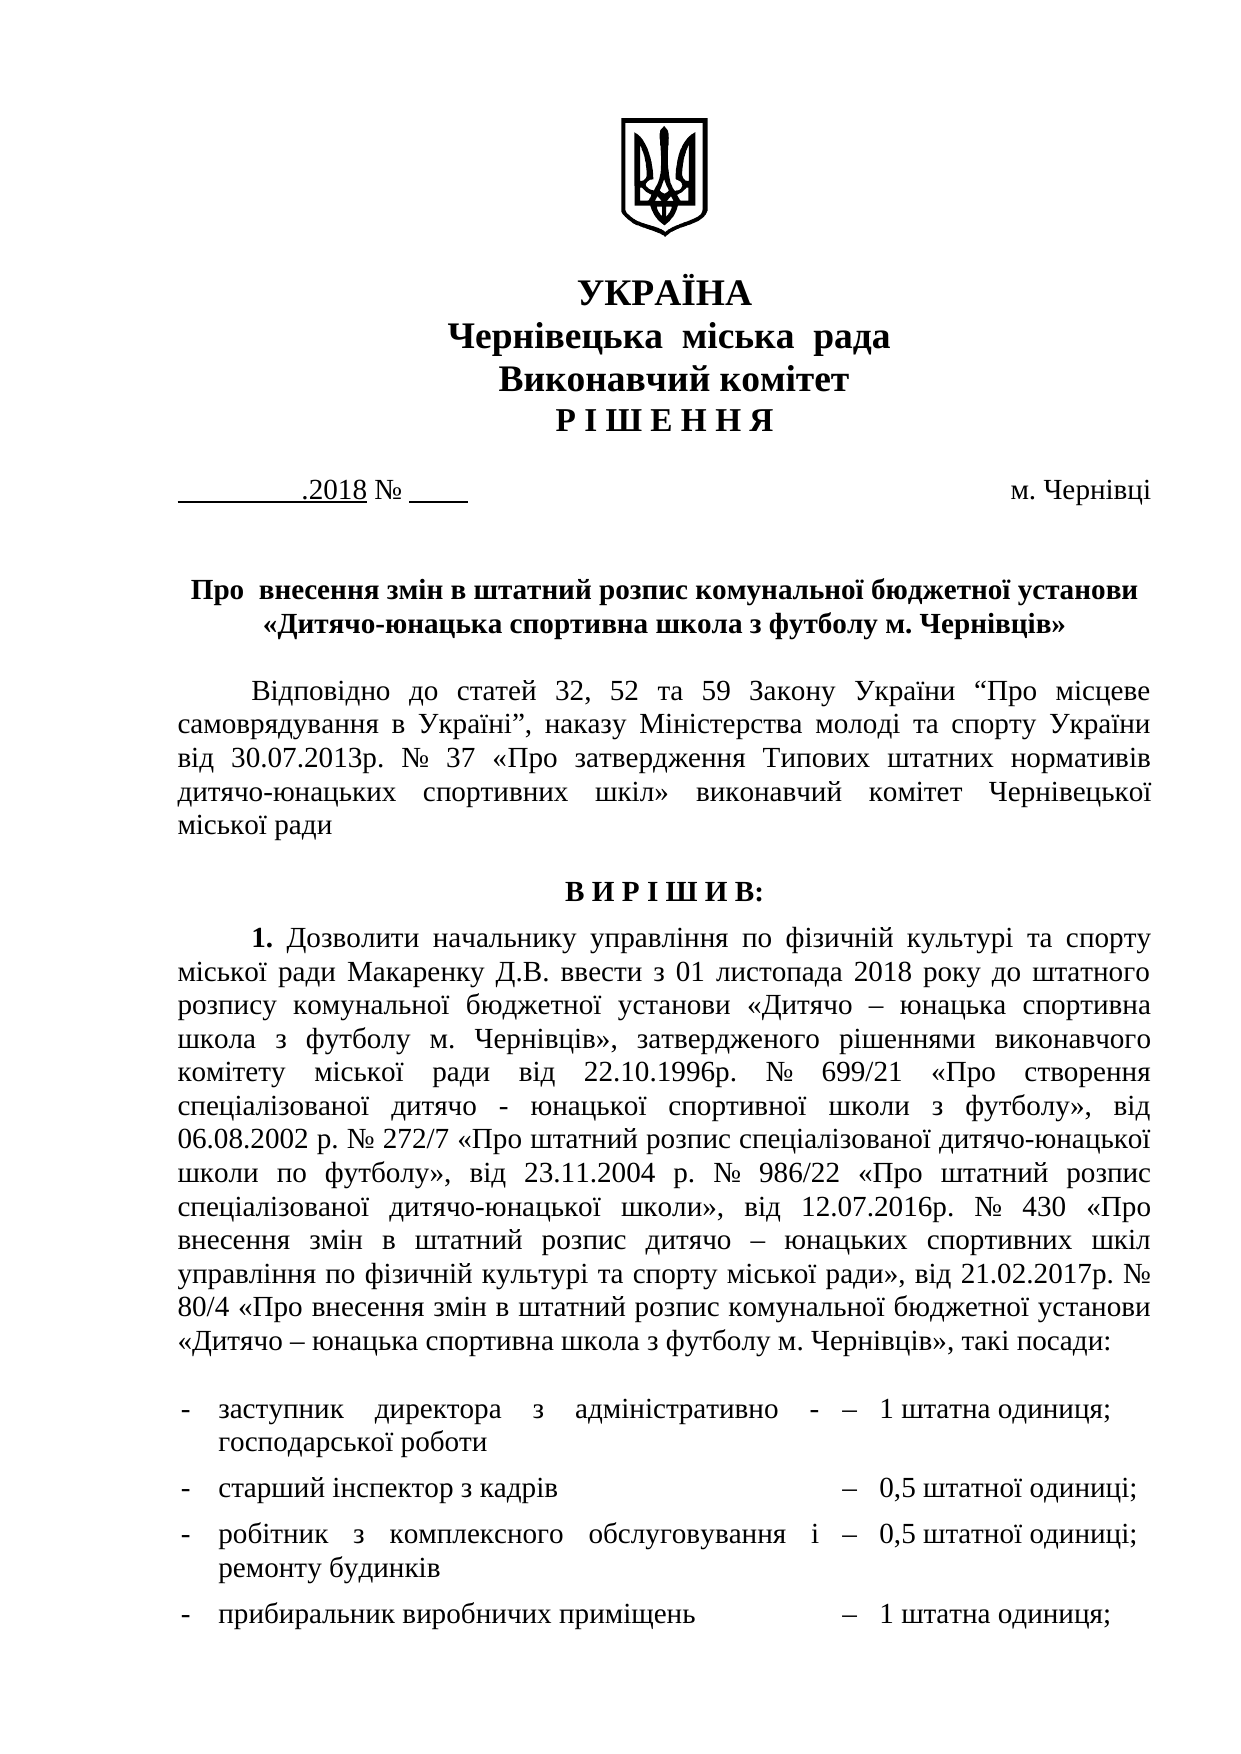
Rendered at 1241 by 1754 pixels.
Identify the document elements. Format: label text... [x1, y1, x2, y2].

text 1. Дозволити начальнику управління по фізичній культурі та спорту міської ради Макаренку Д.В. ввести з 01 листопада 2018 року до штатного розпису комунальної бюджетної установи «Дитячо – юнацька спортивна школа з футболу м. Чернівців», затвердженого рішеннями виконавчого комітету міської ради від 22.10.1996р. № 699/21 «Про створення спеціалізованої дитячо - юнацької спортивної школи з футболу», від 06.08.2002 р. № 272/7 «Про штатний розпис спеціалізованої дитячо-юнацької школи по футболу», від 23.11.2004 р. № 986/22 «Про штатний розпис спеціалізованої дитячо-юнацької школи», від 12.07.2016р. № 430 «Про внесення змін в штатний розпис дитячо – юнацьких спортивних шкіл управління по фізичній культурі та спорту міської ради», від 21.02.2017р. № 80/4 «Про внесення змін в штатний розпис комунальної бюджетної установи «Дитячо – юнацька спортивна школа з футболу м. Чернівців», такі посади: [177, 920, 1152, 1356]
subtitle Чернівецька міська рада [177, 314, 1152, 357]
table_header заступник директора з адміністративно - господарської роботи [177, 1379, 831, 1458]
text УКРАЇНА [177, 271, 1152, 314]
table_cell 0,5 штатної одиниці; [868, 1458, 1152, 1504]
table_cell 0,5 штатної одиниці; [868, 1504, 1152, 1584]
table_header – [831, 1379, 868, 1458]
table_cell – [831, 1458, 868, 1504]
text .2018 № м. Чернівці [177, 472, 1152, 505]
table_header 1 штатна одиниця; [868, 1379, 1152, 1458]
text Відповідно до статей 32, 52 та 59 Закону України “Про місцеве самоврядування в Україні”, наказу Міністерства молоді та спорту України від 30.07.2013р. № 37 «Про затвердження Типових штатних нормативів дитячо-юнацьких спортивних шкіл» виконавчий комітет Чернівецької міської ради [177, 673, 1152, 774]
table_cell робітник з комплексного обслуговування і ремонту будинків [177, 1504, 831, 1584]
text Відповідно до статей 32, 52 та 59 Закону України “Про місцеве самоврядування в Україні”, наказу Міністерства молоді та спорту України від 30.07.2013р. № 37 «Про затвердження Типових штатних нормативів дитячо-юнацьких спортивних шкіл» виконавчий комітет Чернівецької міської ради [177, 774, 1152, 841]
table_cell 1 штатна одиниця; [868, 1584, 1152, 1630]
subtitle Р І Ш Е Н Н Я [177, 400, 1152, 438]
text В И Р І Ш И В: [177, 874, 1152, 908]
table_cell прибиральник виробничих приміщень [177, 1584, 831, 1630]
text Про внесення змін в штатний розпис комунальної бюджетної установи «Дитячо-юнацька спортивна школа з футболу м. Чернівців» [177, 572, 1152, 639]
table_cell старший інспектор з кадрів [177, 1458, 831, 1504]
table_cell – [831, 1584, 868, 1630]
subtitle Виконавчий комітет [177, 357, 1152, 400]
table_cell – [831, 1504, 868, 1584]
